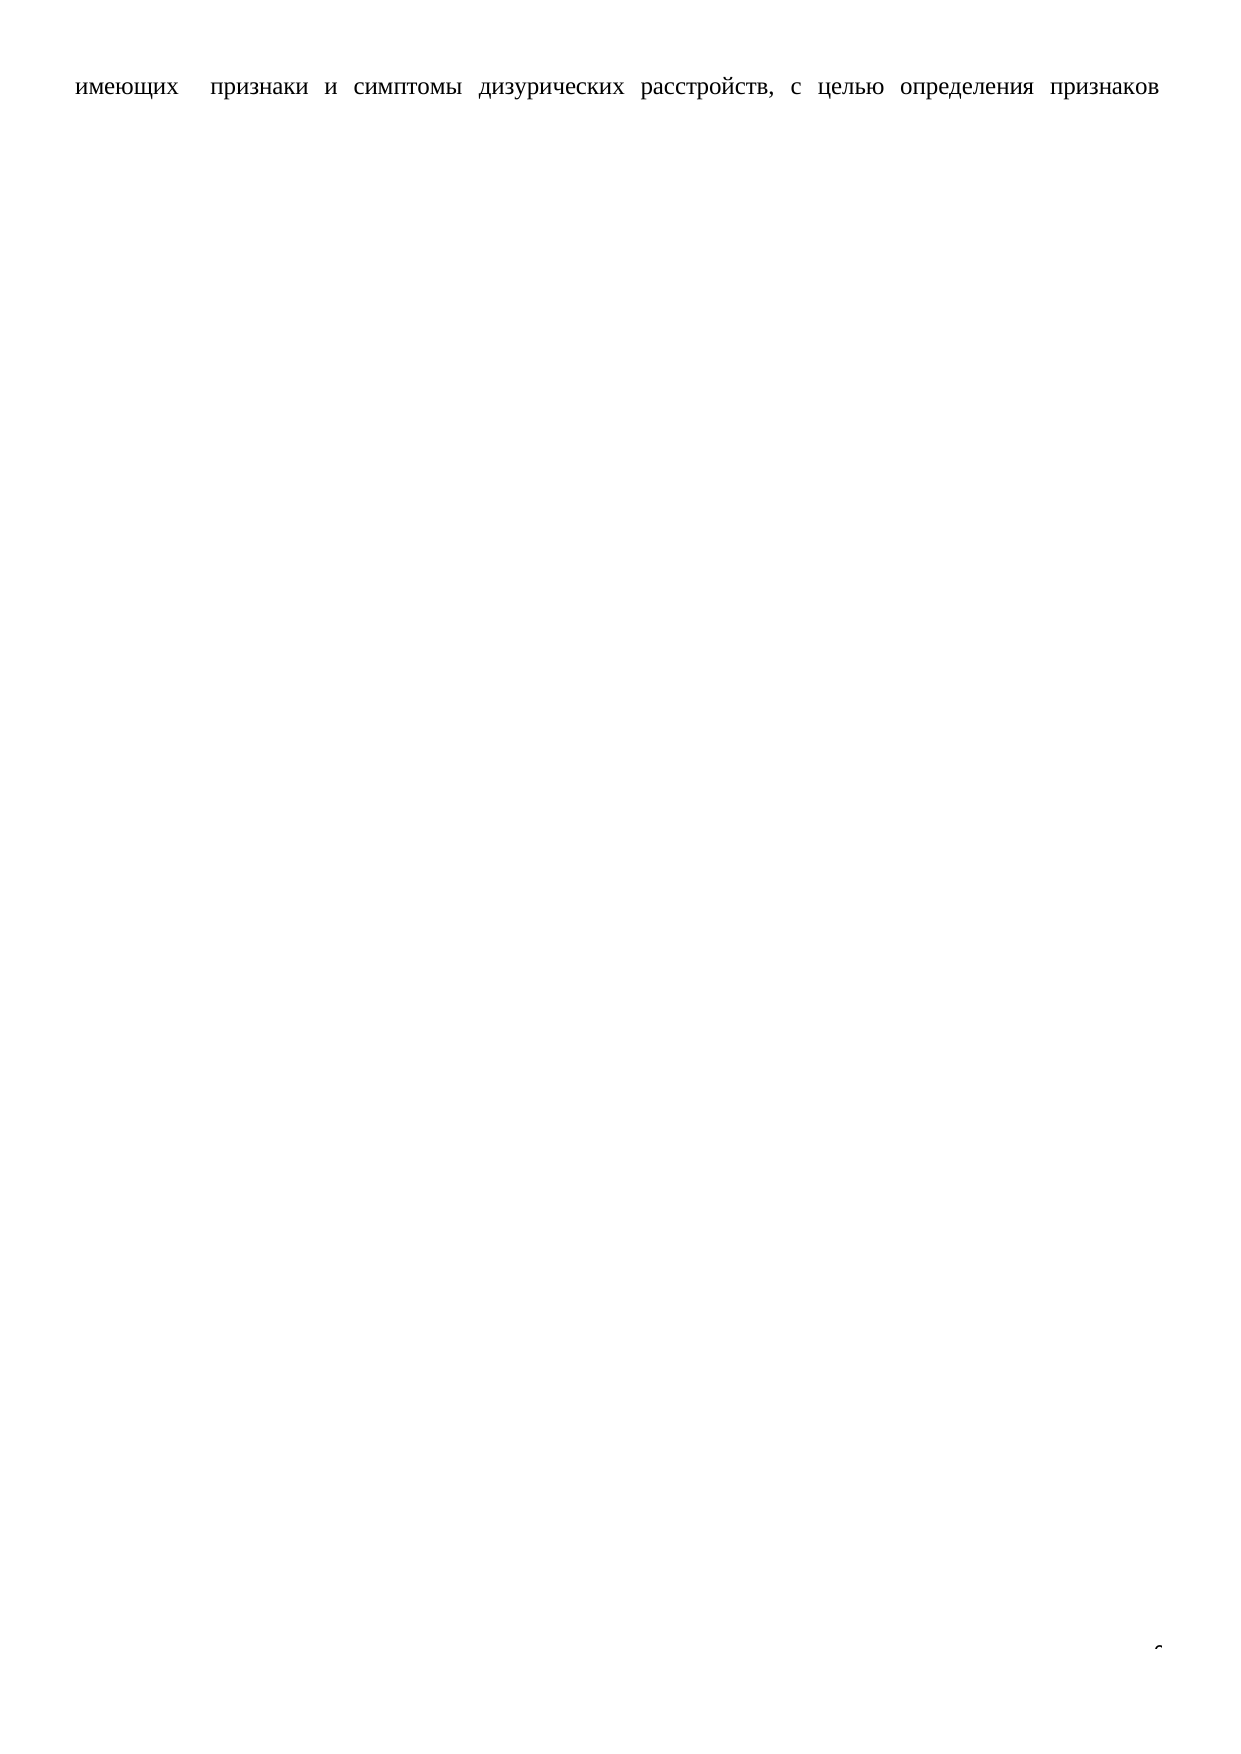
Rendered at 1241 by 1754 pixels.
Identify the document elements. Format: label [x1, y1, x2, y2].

list [75, 71, 1166, 99]
